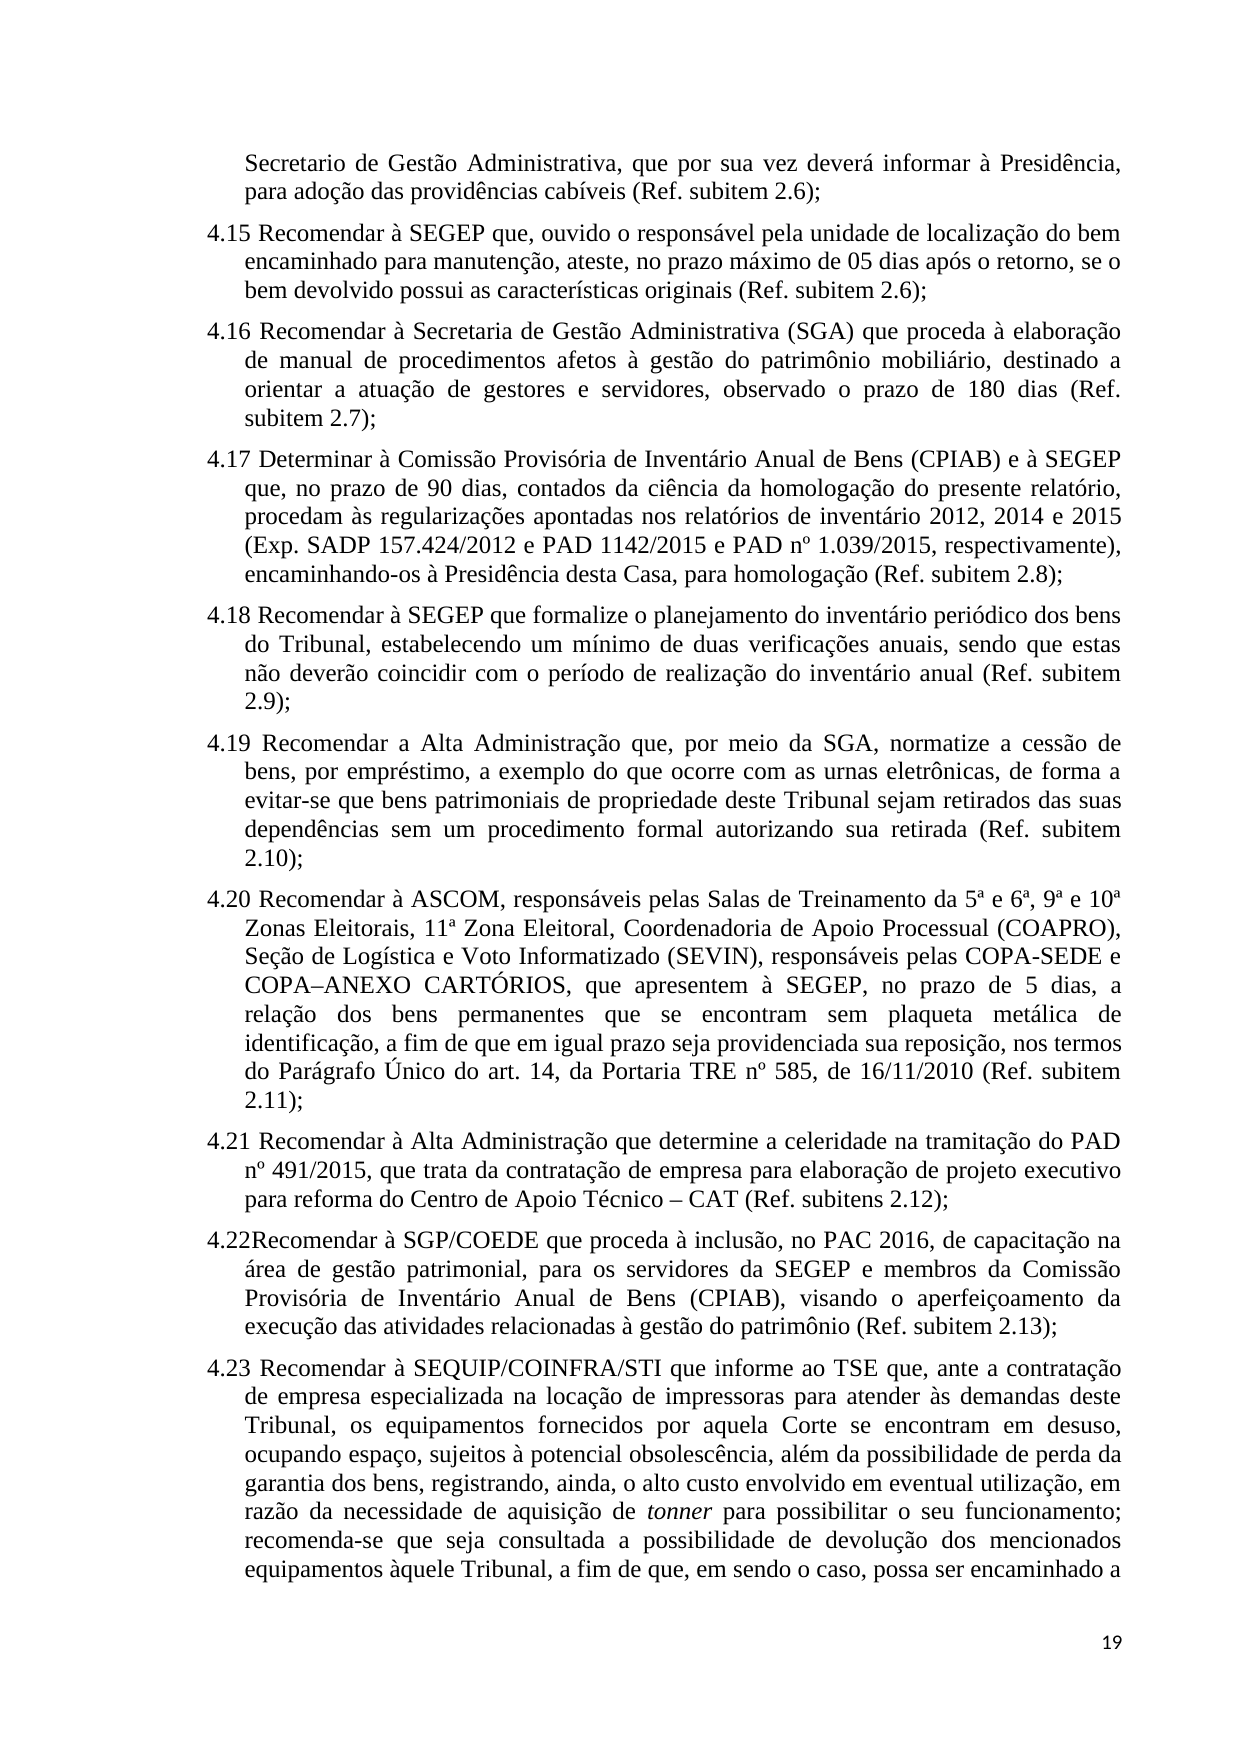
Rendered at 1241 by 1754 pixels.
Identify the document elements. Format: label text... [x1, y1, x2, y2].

list Recomendar à SEGEP que formalize o planejamento do inventário periódico dos bens do Tribunal, estabelecendo um mínimo de duas verificações anuais, sendo que estas não deverão coincidir com o período de realização do inventário anual (Ref. subitem 2.9); [207, 600, 1122, 715]
list Recomendar à SGP/COEDE que proceda à inclusão, no PAC 2016, de capacitação na área de gestão patrimonial, para os servidores da SEGEP e membros da Comissão Provisória de Inventário Anual de Bens (CPIAB), visando o aperfeiçoamento da execução das atividades relacionadas à gestão do patrimônio (Ref. subitem 2.13); [207, 1225, 1122, 1340]
list Recomendar à SEGEP que, ouvido o responsável pela unidade de localização do bem encaminhado para manutenção, ateste, no prazo máximo de 05 dias após o retorno, se o bem devolvido possui as características originais (Ref. subitem 2.6); [207, 218, 1122, 304]
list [207, 148, 1122, 205]
list Recomendar à Secretaria de Gestão Administrativa (SGA) que proceda à elaboração de manual de procedimentos afetos à gestão do patrimônio mobiliário, destinado a orientar a atuação de gestores e servidores, observado o prazo de 180 dias (Ref. subitem 2.7); [207, 316, 1122, 431]
list Recomendar à ASCOM, responsáveis pelas Salas de Treinamento da 5ª e 6ª, 9ª e 10ª Zonas Eleitorais, 11ª Zona Eleitoral, Coordenadoria de Apoio Processual (COAPRO), Seção de Logística e Voto Informatizado (SEVIN), responsáveis pelas COPA-SEDE e COPA–ANEXO CARTÓRIOS, que apresentem à SEGEP, no prazo de 5 dias, a relação dos bens permanentes que se encontram sem plaqueta metálica de identificação, a fim de que em igual prazo seja providenciada sua reposição, nos termos do Parágrafo Único do art. 14, da Portaria TRE nº 585, de 16/11/2010 (Ref. subitem 2.11); [207, 884, 1122, 1114]
list Determinar à Comissão Provisória de Inventário Anual de Bens (CPIAB) e à SEGEP que, no prazo de 90 dias, contados da ciência da homologação do presente relatório, procedam às regularizações apontadas nos relatórios de inventário 2012, 2014 e 2015 (Exp. SADP 157.424/2012 e PAD 1142/2015 e PAD nº 1.039/2015, respectivamente), encaminhando-os à Presidência desta Casa, para homologação (Ref. subitem 2.8); [207, 444, 1122, 588]
list Recomendar a Alta Administração que, por meio da SGA, normatize a cessão de bens, por empréstimo, a exemplo do que ocorre com as urnas eletrônicas, de forma a evitar-se que bens patrimoniais de propriedade deste Tribunal sejam retirados das suas dependências sem um procedimento formal autorizando sua retirada (Ref. subitem 2.10); [207, 728, 1122, 871]
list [207, 1353, 1122, 1583]
list Recomendar à Alta Administração que determine a celeridade na tramitação do PAD nº 491/2015, que trata da contratação de empresa para elaboração de projeto executivo para reforma do Centro de Apoio Técnico – CAT (Ref. subitens 2.12); [207, 1126, 1122, 1213]
